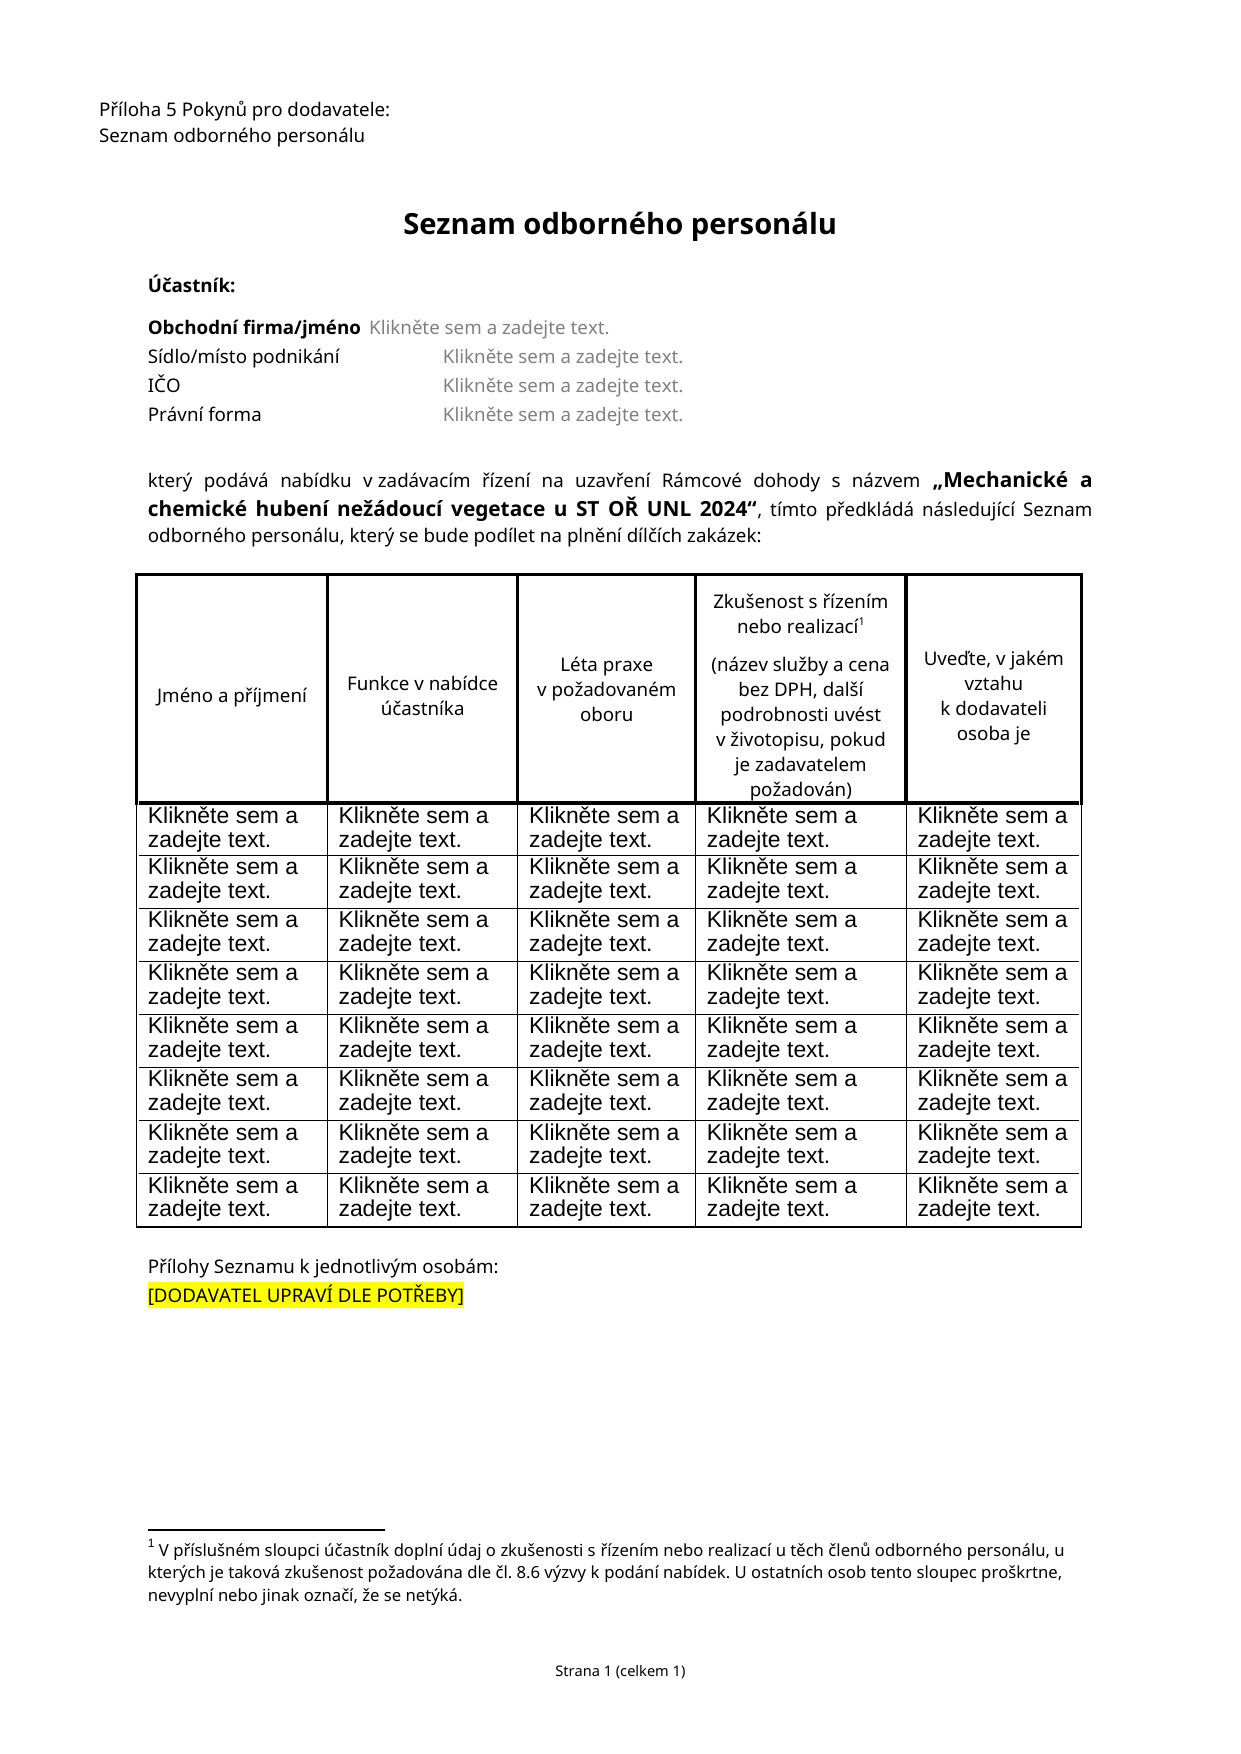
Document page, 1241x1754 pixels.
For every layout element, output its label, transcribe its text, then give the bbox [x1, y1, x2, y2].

text Přílohy Seznamu k jednotlivým osobám: [148, 1253, 1093, 1278]
table_header Jméno a příjmení [138, 576, 326, 801]
text IČO [148, 369, 1093, 398]
text Právní forma [148, 398, 1093, 427]
title Seznam odborného personálu [148, 203, 1093, 243]
text Účastník: [148, 268, 1093, 299]
table_header Uveďte, v jakém vztahu k dodavateli osoba je [908, 576, 1080, 801]
table_header Zkušenost s řízením nebo realizací (název služby a cena bez DPH, další podrobnosti uvést v životopisu, pokud je zadavatelem požadován) [697, 576, 904, 801]
text který podává nabídku v zadávacím řízení na uzavření Rámcové dohody s názvem „Mechanické a chemické hubení nežádoucí vegetace u ST OŘ UNL 2024“, tímto předkládá následující Seznam odborného personálu, který se bude podílet na plnění dílčích zakázek: [148, 465, 1093, 548]
table_header Léta praxe v požadovaném oboru [519, 576, 694, 801]
text Obchodní firma/jméno [148, 311, 1093, 340]
text Sídlo/místo podnikání [148, 340, 1093, 369]
text [DODAVATEL UPRAVÍ DLE POTŘEBY] [148, 1278, 1092, 1308]
table_header Funkce v nabídce účastníka [329, 576, 516, 801]
